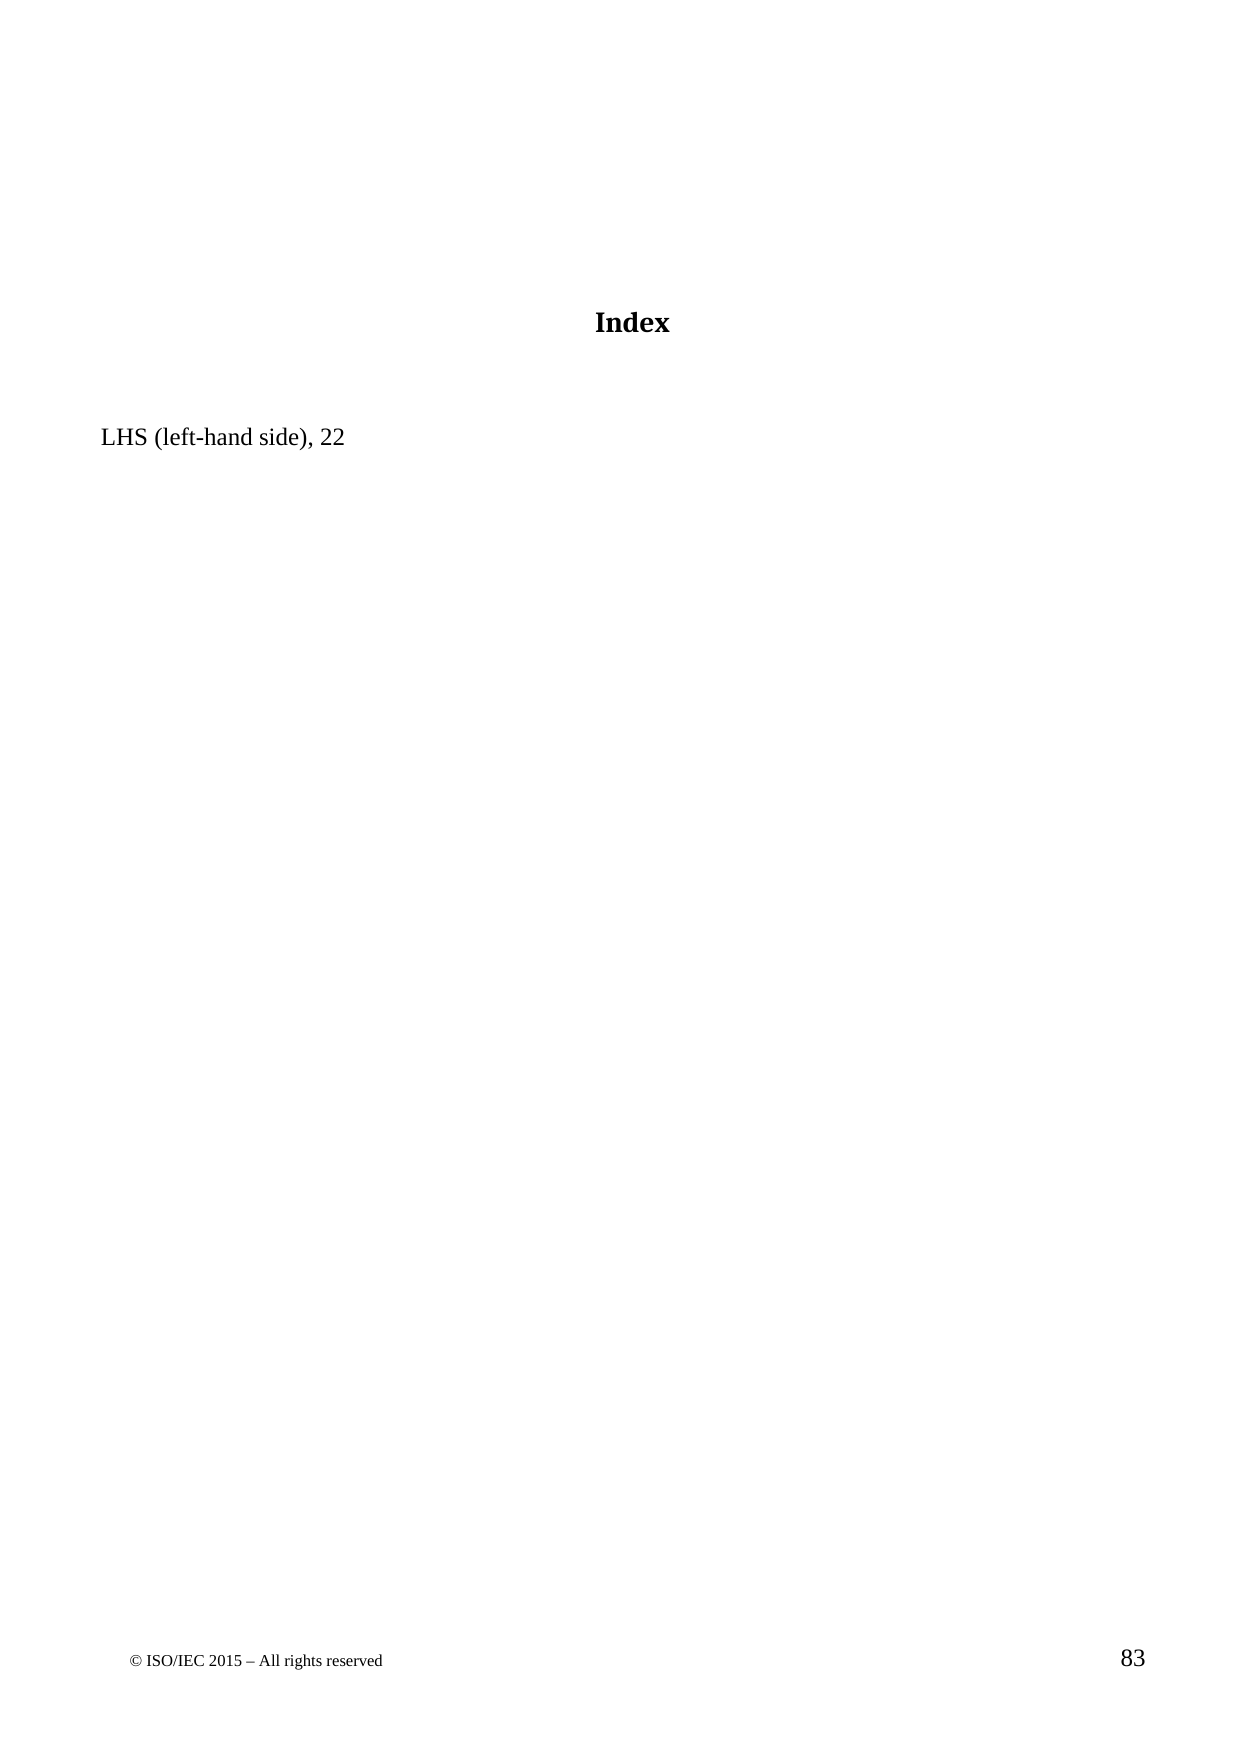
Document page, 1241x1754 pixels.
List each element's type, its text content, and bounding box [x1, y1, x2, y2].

text LHS (left-hand side), 22 [101, 422, 594, 451]
subtitle Index [101, 306, 1164, 339]
